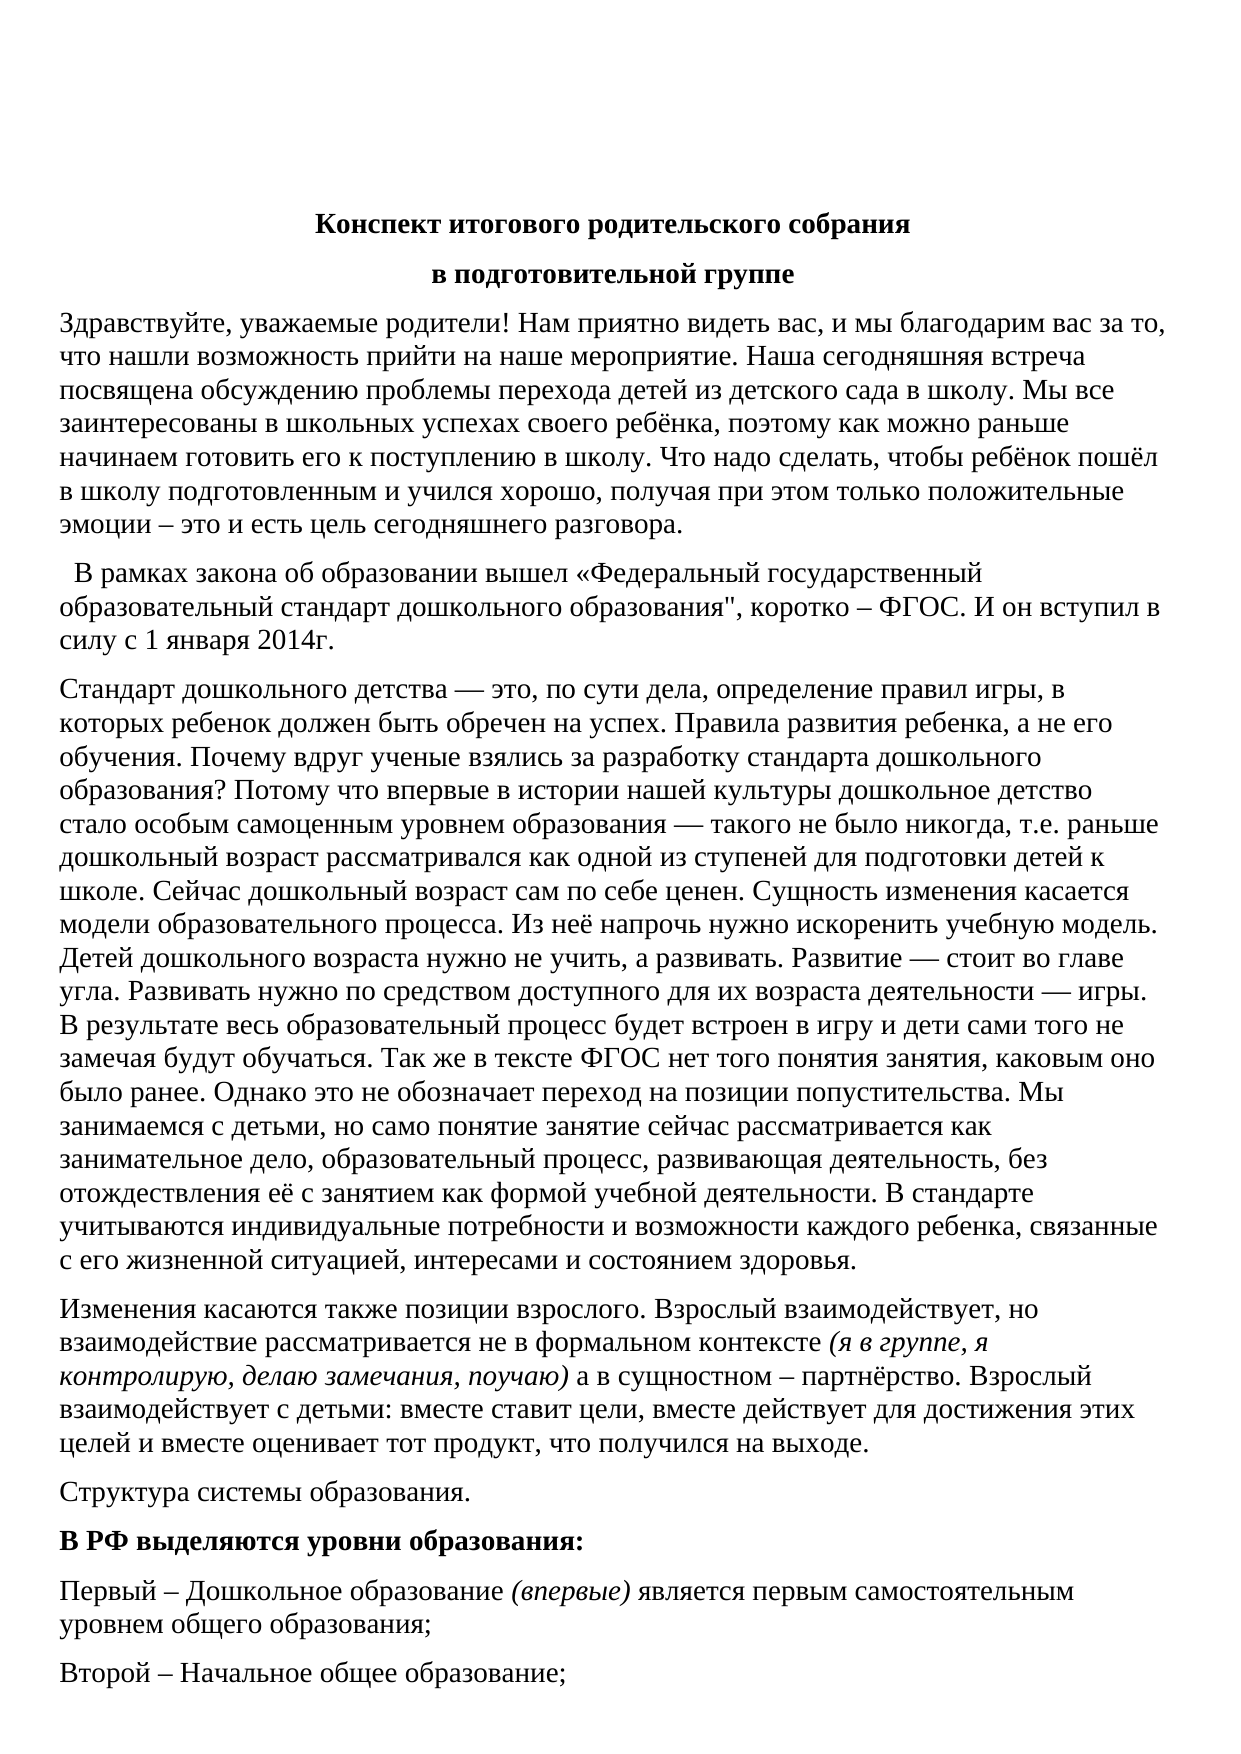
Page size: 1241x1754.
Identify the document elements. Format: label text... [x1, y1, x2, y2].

text Конспект итогового родительского собрания [59, 207, 1167, 240]
text Изменения касаются также позиции взрослого. Взрослый взаимодействует, но взаимодействие рассматривается не в формальном контексте (я в группе, я контролирую, делаю замечания, поучаю) а в сущностном – партнёрство. Взрослый взаимодействует с детьми: вместе ставит цели, вместе действует для достижения этих целей и вместе оценивает тот продукт, что получился на выходе. [59, 1291, 1167, 1459]
text Здравствуйте, уважаемые родители! Нам приятно видеть вас, и мы благодарим вас за то, что нашли возможность прийти на наше мероприятие. Наша сегодняшняя встреча посвящена обсуждению проблемы перехода детей из детского сада в школу. Мы все заинтересованы в школьных успехах своего ребёнка, поэтому как можно раньше начинаем готовить его к поступлению в школу. Что надо сделать, чтобы ребёнок пошёл в школу подготовленным и учился хорошо, получая при этом только положительные эмоции – это и есть цель сегодняшнего разговора. [59, 305, 1167, 540]
text Второй – Начальное общее образование; [59, 1655, 1167, 1689]
text в подготовительной группе [59, 256, 1167, 289]
text Структура системы образования. [59, 1474, 1167, 1508]
text Стандарт дошкольного детства — это, по сути дела, определение правил игры, в которых ребенок должен быть обречен на успех. Правила развития ребенка, а не его обучения. Почему вдруг ученые взялись за разработку стандарта дошкольного образования? Потому что впервые в истории нашей культуры дошкольное детство стало особым самоценным уровнем образования — такого не было никогда, т.е. раньше дошкольный возраст рассматривался как одной из ступеней для подготовки детей к школе. Сейчас дошкольный возраст сам по себе ценен. Сущность изменения касается модели образовательного процесса. Из неё напрочь нужно искоренить учебную модель. Детей дошкольного возраста нужно не учить, а развивать. Развитие — стоит во главе угла. Развивать нужно по средством доступного для их возраста деятельности — игры. В результате весь образовательный процесс будет встроен в игру и дети сами того не замечая будут обучаться. Так же в тексте ФГОС нет того понятия занятия, каковым оно было ранее. Однако это не обозначает переход на позиции попустительства. Мы занимаемся с детьми, но само понятие занятие сейчас рассматривается как занимательное дело, образовательный процесс, развивающая деятельность, без отождествления её с занятием как формой учебной деятельности. В стандарте учитываются индивидуальные потребности и возможности каждого ребенка, связанные с его жизненной ситуацией, интересами и состоянием здоровья. [59, 672, 1167, 1275]
text Первый – Дошкольное образование (впервые) является первым самостоятельным уровнем общего образования; [59, 1573, 1167, 1640]
text В рамках закона об образовании вышел «Федеральный государственный образовательный стандарт дошкольного образования", коротко – ФГОС. И он вступил в силу с 1 января 2014г. [59, 555, 1167, 656]
text В РФ выделяются уровни образования: [59, 1523, 1167, 1557]
